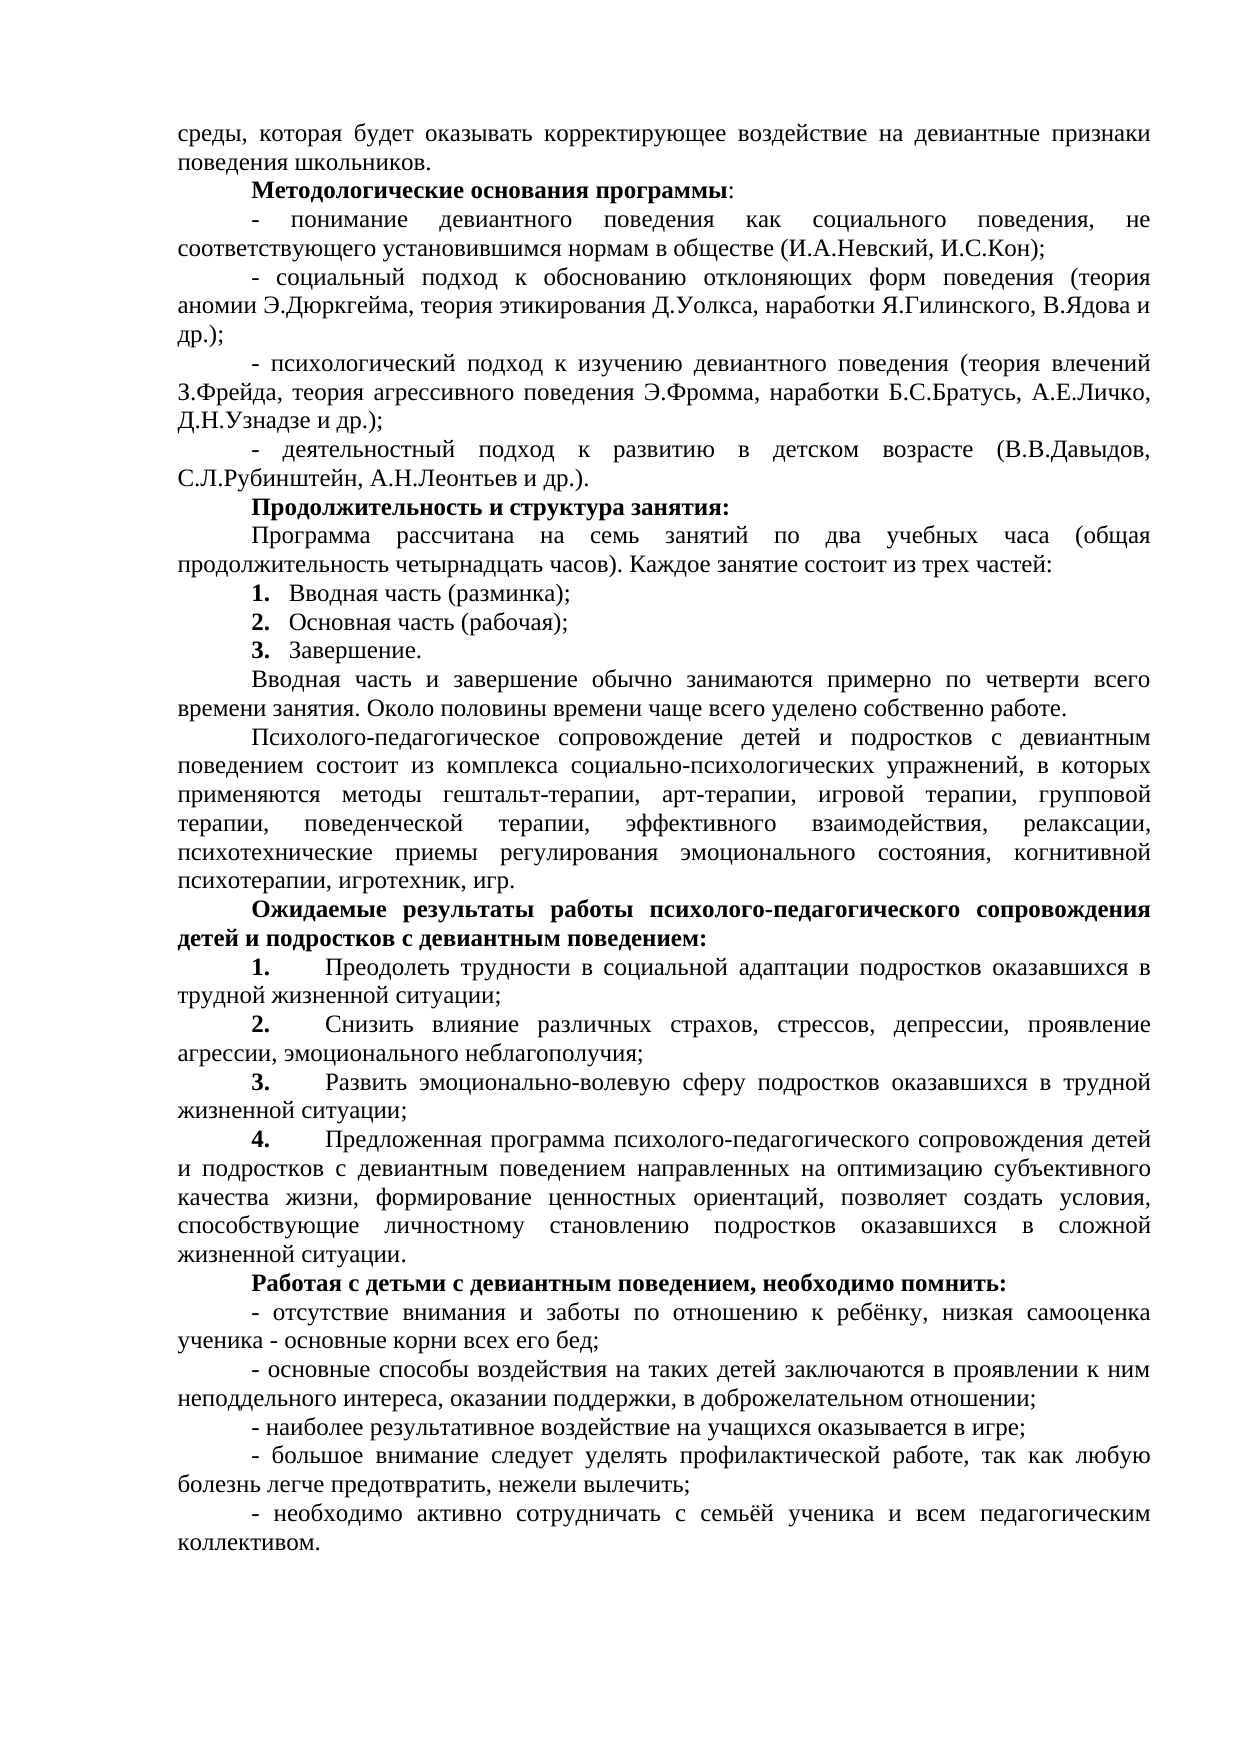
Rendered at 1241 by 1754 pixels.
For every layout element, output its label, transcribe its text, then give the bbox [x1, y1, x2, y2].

list Развить эмоционально-волевую сферу подростков оказавшихся в трудной жизненной ситуации; [177, 1067, 1152, 1124]
list - основные способы воздействия на таких детей заключаются в проявлении к ним неподдельного интереса, оказании поддержки, в доброжелательном отношении; [177, 1354, 1152, 1412]
list Снизить влияние различных страхов, стрессов, депрессии, проявление агрессии, эмоционального неблагополучия; [177, 1009, 1152, 1067]
list - психологический подход к изучению девиантного поведения (теория влечений З.Фрейда, теория агрессивного поведения Э.Фромма, наработки Б.С.Братусь, А.Е.Личко, Д.Н.Узнадзе и др.); [177, 348, 1152, 434]
list - отсутствие внимания и заботы по отношению к ребёнку, низкая самооценка ученика - основные корни всех его бед; [177, 1297, 1152, 1354]
list Продолжительность и структура занятия: [177, 492, 1152, 521]
list Преодолеть трудности в социальной адаптации подростков оказавшихся в трудной жизненной ситуации; [177, 952, 1152, 1009]
list Ожидаемые результаты работы психолого-педагогического сопровождения детей и подростков с девиантным поведением: [177, 894, 1152, 952]
list Завершение. [251, 636, 1152, 664]
list Методологические основания программы: [177, 176, 1152, 204]
list Предложенная программа психолого-педагогического сопровождения детей и подростков с девиантным поведением направленных на оптимизацию субъективного качества жизни, формирование ценностных ориентаций, позволяет создать условия, способствующие личностному становлению подростков оказавшихся в сложной жизненной ситуации. [177, 1124, 1152, 1268]
list Работая с детьми с девиантным поведением, необходимо помнить: [177, 1268, 1152, 1297]
list - деятельностный подход к развитию в детском возрасте (В.В.Давыдов, С.Л.Рубинштейн, А.Н.Леонтьев и др.). [177, 434, 1152, 492]
list Программа рассчитана на семь занятий по два учебных часа (общая продолжительность четырнадцать часов). Каждое занятие состоит из трех частей: [177, 521, 1152, 578]
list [177, 118, 1152, 176]
list Вводная часть (разминка); [251, 578, 1152, 607]
list - понимание девиантного поведения как социального поведения, не соответствующего установившимся нормам в обществе (И.А.Невский, И.С.Кон); [177, 204, 1152, 262]
list - социальный подход к обоснованию отклоняющих форм поведения (теория аномии Э.Дюркгейма, теория этикирования Д.Уолкса, наработки Я.Гилинского, В.Ядова и др.); [177, 262, 1152, 348]
list - необходимо активно сотрудничать с семьёй ученика и всем педагогическим коллективом. [177, 1498, 1152, 1556]
list - наиболее результативное воздействие на учащихся оказывается в игре; [177, 1412, 1152, 1441]
list Психолого-педагогическое сопровождение детей и подростков с девиантным поведением состоит из комплекса социально-психологических упражнений, в которых применяются методы гештальт-терапии, арт-терапии, игровой терапии, групповой терапии, поведенческой терапии, эффективного взаимодействия, релаксации, психотехнические приемы регулирования эмоционального состояния, когнитивной психотерапии, игротехник, игр. [177, 722, 1152, 894]
list Основная часть (рабочая); [251, 607, 1152, 636]
list Вводная часть и завершение обычно занимаются примерно по четверти всего времени занятия. Около половины времени чаще всего уделено собственно работе. [177, 664, 1152, 722]
list - большое внимание следует уделять профилактической работе, так как любую болезнь легче предотвратить, нежели вылечить; [177, 1441, 1152, 1498]
